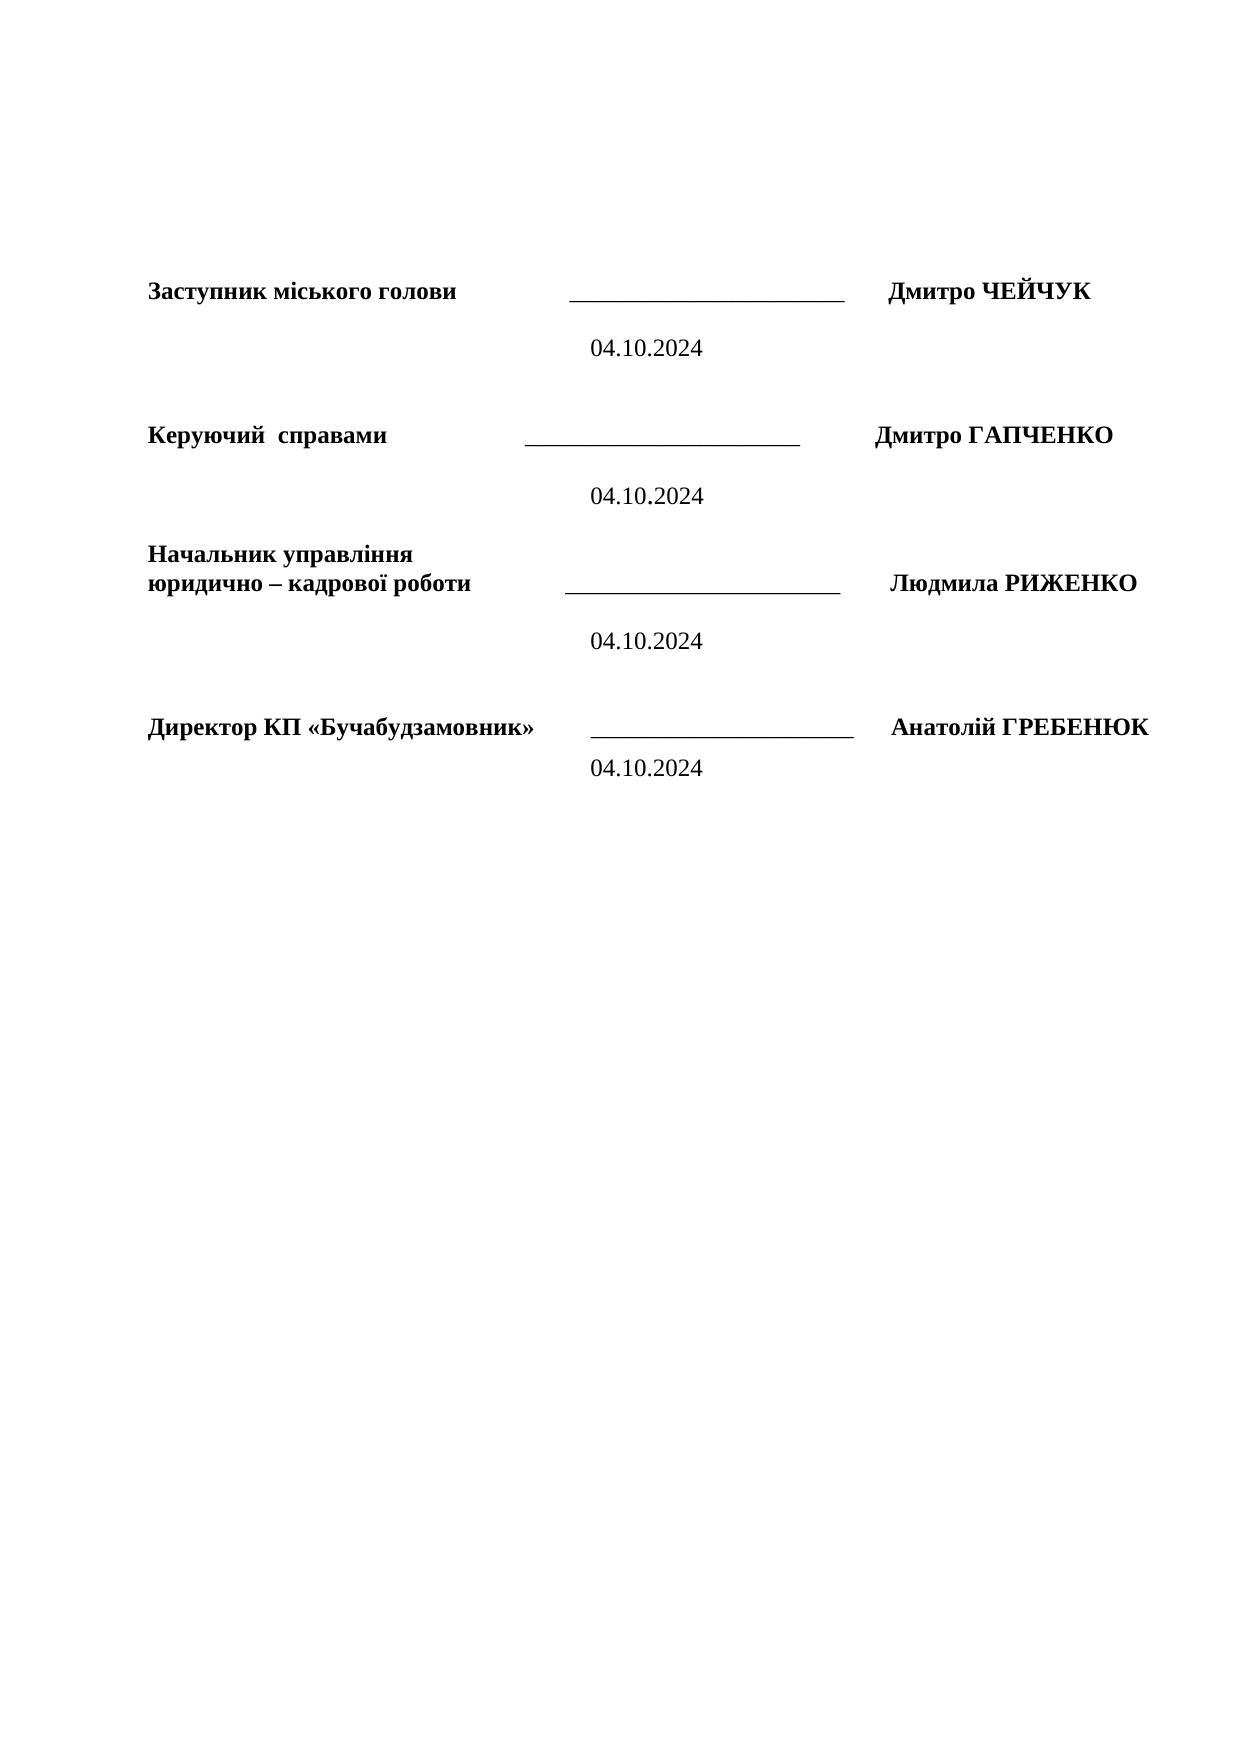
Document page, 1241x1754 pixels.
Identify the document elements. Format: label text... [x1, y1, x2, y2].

text Директор КП «Бучабудзамовник» _____________________ Анатолій ГРЕБЕНЮК [148, 712, 1152, 741]
text 04.10.2024 [516, 333, 1152, 362]
text Керуючий справами ______________________ Дмитро ГАПЧЕНКО [148, 420, 1152, 448]
text юридично – кадрової роботи ______________________ Людмила РИЖЕНКО [148, 568, 1152, 597]
text 04.10.2024 [516, 626, 1152, 654]
text Заступник міського голови ______________________ Дмитро ЧЕЙЧУК [148, 276, 1152, 305]
text 04.10.2024 [148, 753, 1152, 781]
text 04.10.2024 [516, 477, 1152, 511]
text Начальник управління [148, 539, 1152, 568]
